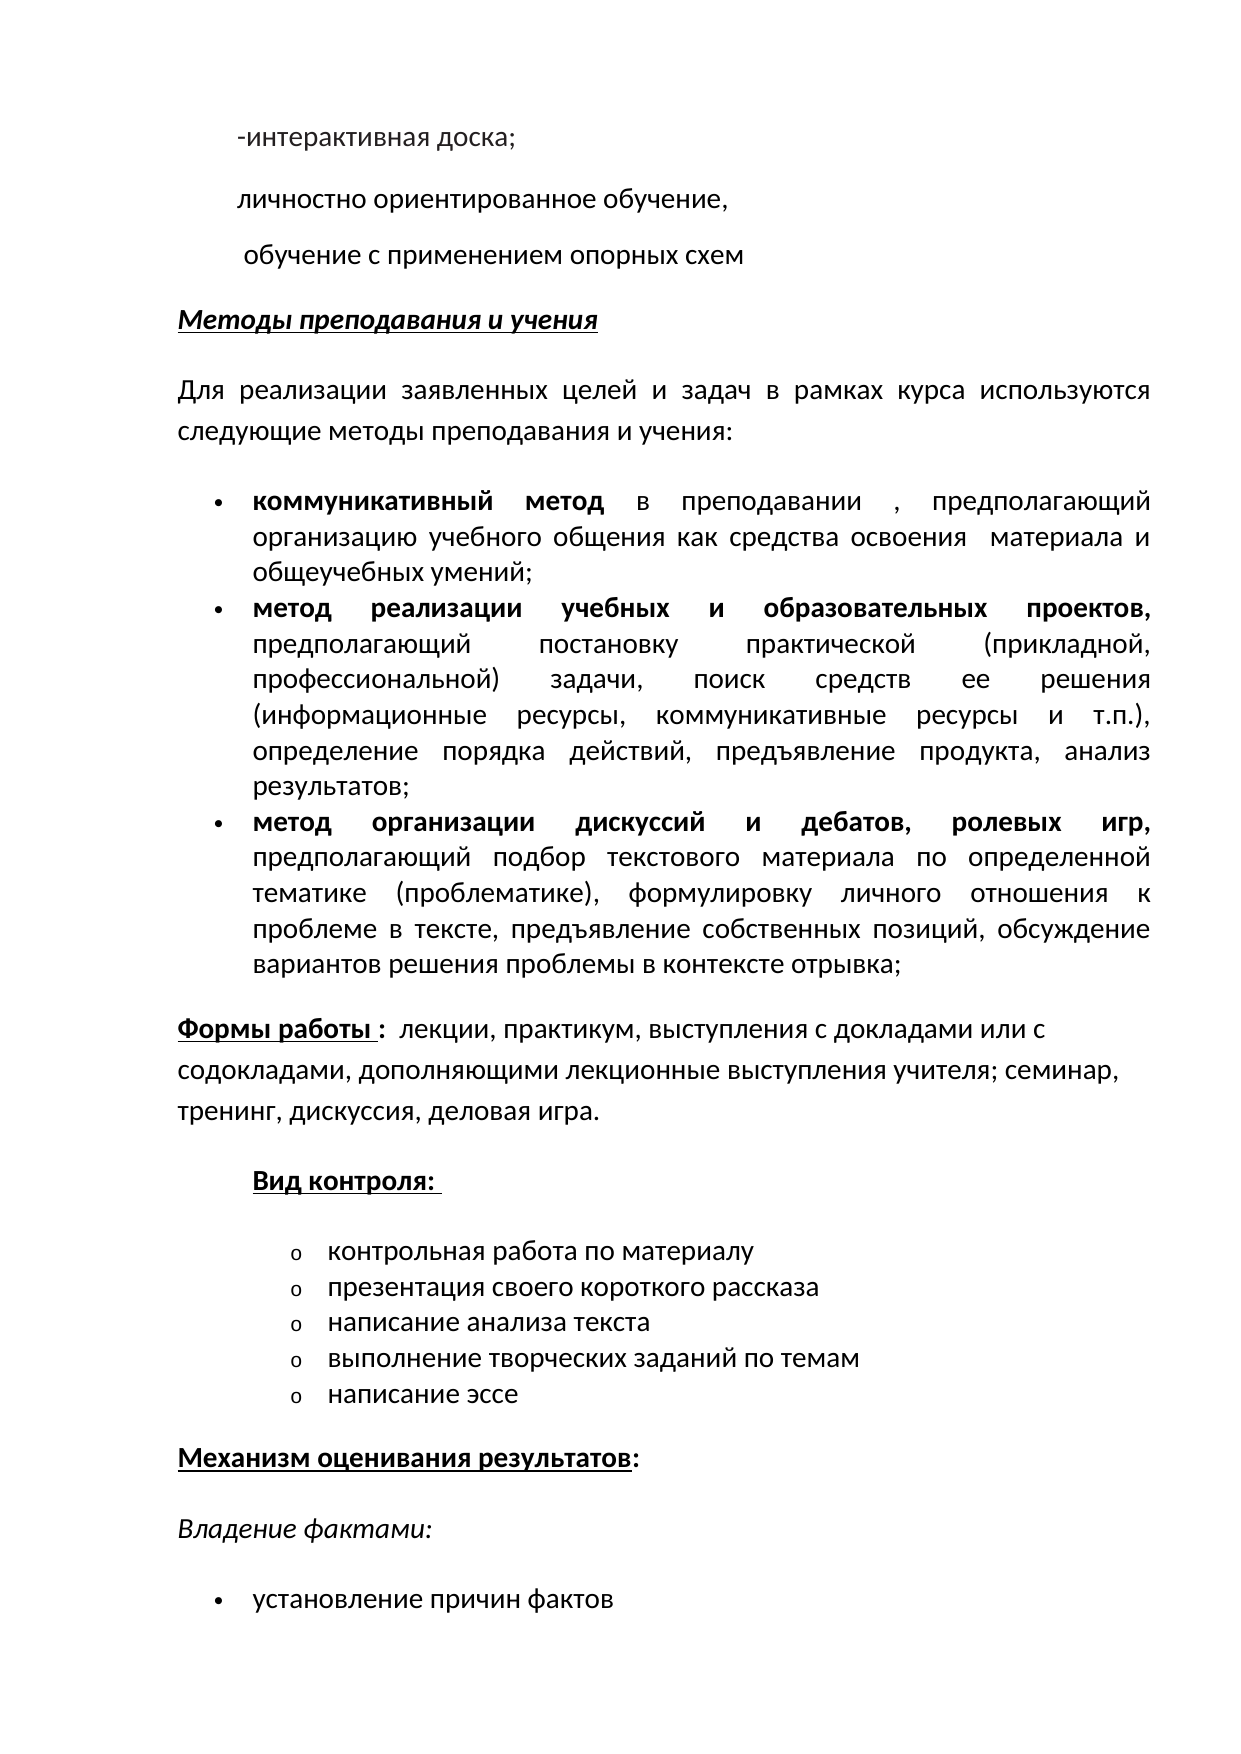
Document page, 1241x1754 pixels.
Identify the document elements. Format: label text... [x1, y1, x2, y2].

list выполнение творческих заданий по темам [290, 1339, 1152, 1375]
text обучение с применением опорных схем [237, 236, 1151, 272]
text Формы работы : лекции, практикум, выступления с докладами или с содокладами, дополняющими лекционные выступления учителя; семинар, тренинг, дискуссия, деловая игра. [177, 1010, 1152, 1128]
list метод организации дискуссий и дебатов, ролевых игр, предполагающий подбор текстового материала по определенной тематике (проблематике), формулировку личного отношения к проблеме в тексте, предъявление собственных позиций, обсуждение вариантов решения проблемы в контексте отрывка; [215, 803, 1152, 981]
list контрольная работа по материалу [290, 1232, 1152, 1268]
text Владение фактами: [177, 1510, 1152, 1545]
text личностно ориентированное обучение, [237, 180, 1151, 216]
list метод реализации учебных и образовательных проектов, предполагающий постановку практической (прикладной, профессиональной) задачи, поиск средств ее решения (информационные ресурсы, коммуникативные ресурсы и т.п.), определение порядка действий, предъявление продукта, анализ результатов; [215, 589, 1152, 803]
text -интерактивная доска; [237, 118, 1152, 154]
text Методы преподавания и учения [177, 301, 1152, 337]
text Вид контроля: [252, 1162, 1152, 1198]
list написание анализа текста [290, 1303, 1152, 1339]
text Для реализации заявленных целей и задач в рамках курса используются следующие методы преподавания и учения: [177, 371, 1152, 448]
list установление причин фактов [215, 1580, 1152, 1615]
list написание эссе [290, 1375, 1152, 1410]
text Механизм оценивания результатов: [177, 1439, 1152, 1475]
list презентация своего короткого рассказа [290, 1268, 1152, 1303]
list коммуникативный метод в преподавании , предполагающий организацию учебного общения как средства освоения материала и общеучебных умений; [215, 482, 1152, 589]
